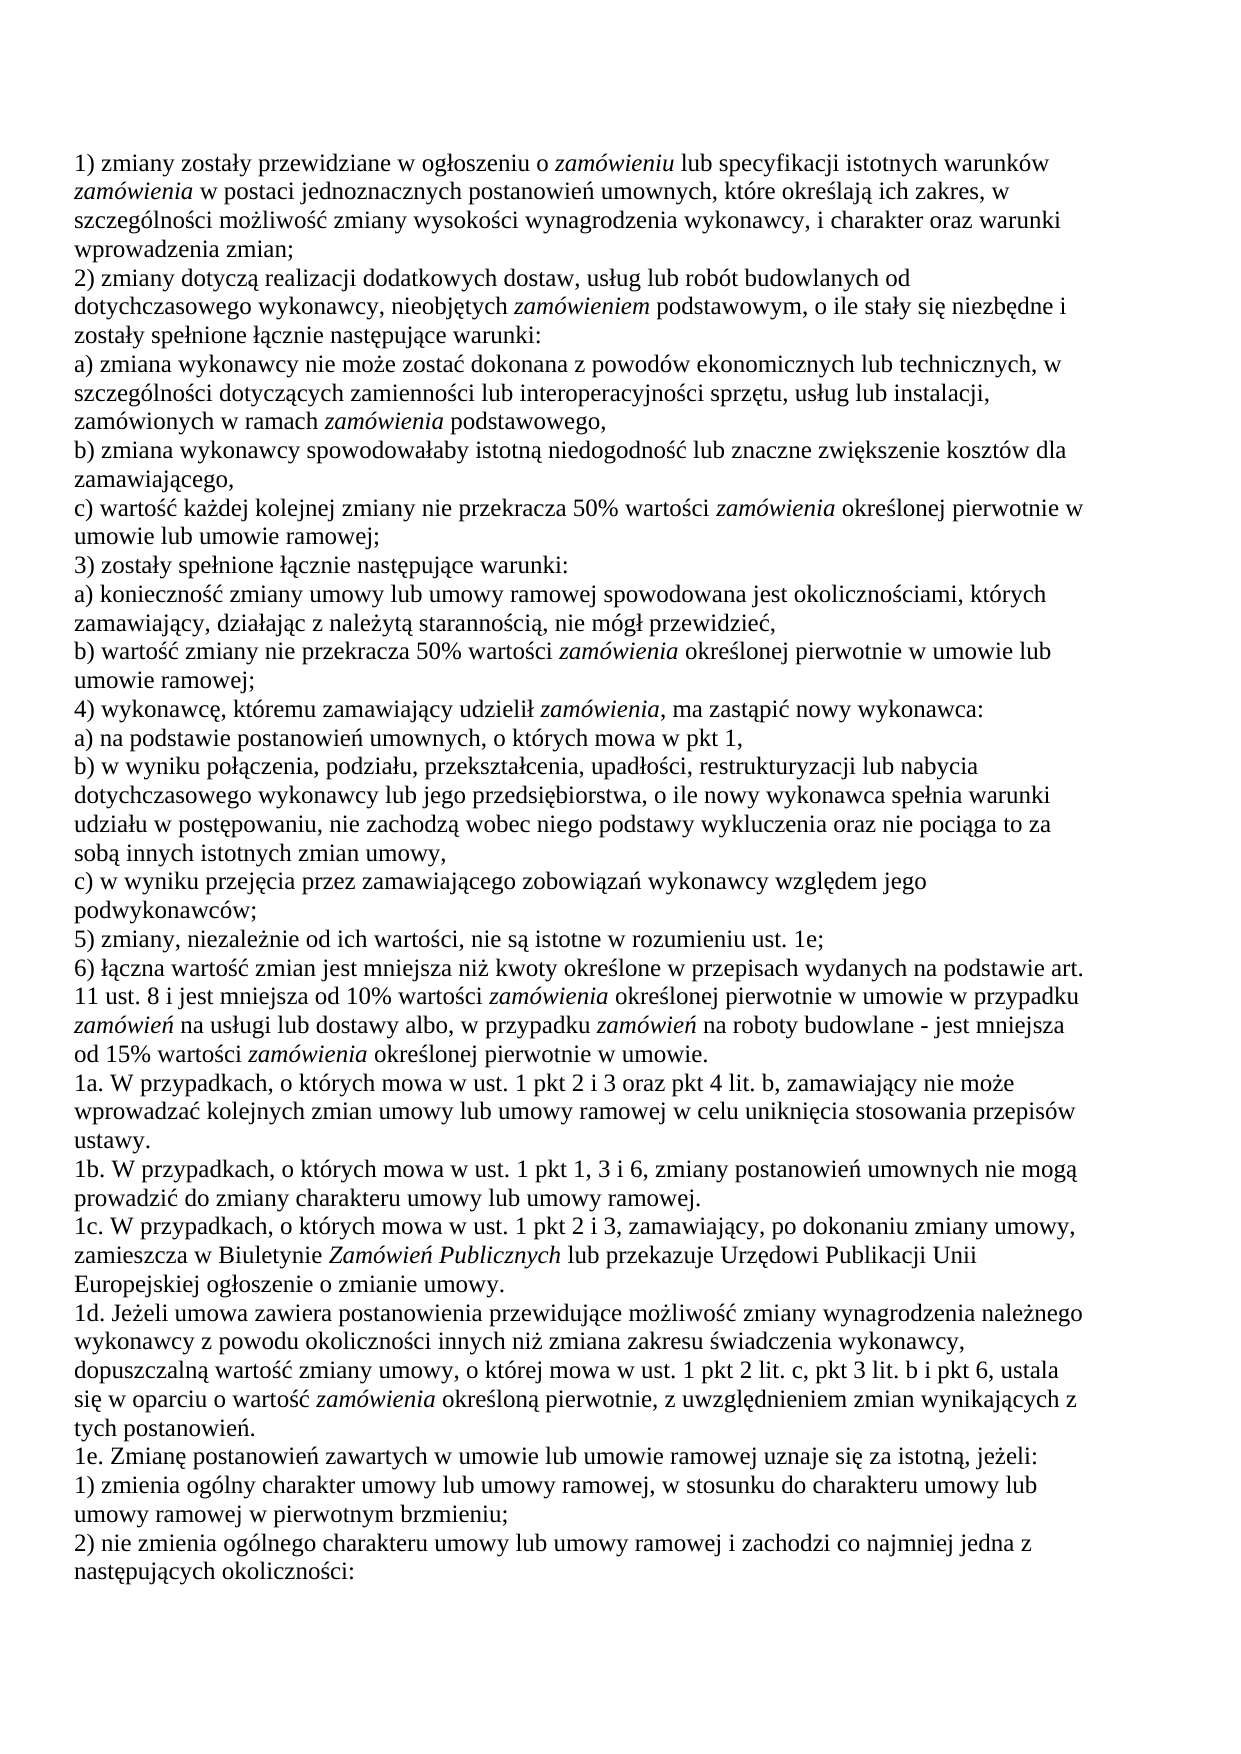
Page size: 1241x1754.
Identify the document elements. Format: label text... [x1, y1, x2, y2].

text 5) zmiany, niezależnie od ich wartości, nie są istotne w rozumieniu ust. 1e; [74, 924, 1093, 953]
text c) w wyniku przejęcia przez zamawiającego zobowiązań wykonawcy względem jego podwykonawców; [74, 866, 1093, 924]
text 1a. W przypadkach, o których mowa w ust. 1 pkt 2 i 3 oraz pkt 4 lit. b, zamawiający nie może wprowadzać kolejnych zmian umowy lub umowy ramowej w celu uniknięcia stosowania przepisów ustawy. [74, 1068, 1093, 1154]
text b) zmiana wykonawcy spowodowałaby istotną niedogodność lub znaczne zwiększenie kosztów dla zamawiającego, [74, 435, 1093, 493]
text a) konieczność zmiany umowy lub umowy ramowej spowodowana jest okolicznościami, których zamawiający, działając z należytą starannością, nie mógł przewidzieć, [74, 579, 1093, 636]
text 1c. W przypadkach, o których mowa w ust. 1 pkt 2 i 3, zamawiający, po dokonaniu zmiany umowy, zamieszcza w Biuletynie Zamówień Publicznych lub przekazuje Urzędowi Publikacji Unii Europejskiej ogłoszenie o zmianie umowy. [74, 1211, 1093, 1298]
text 1) zmienia ogólny charakter umowy lub umowy ramowej, w stosunku do charakteru umowy lub umowy ramowej w pierwotnym brzmieniu; [74, 1470, 1093, 1528]
text 1) zmiany zostały przewidziane w ogłoszeniu o zamówieniu lub specyfikacji istotnych warunków zamówienia w postaci jednoznacznych postanowień umownych, które określają ich zakres, w szczególności możliwość zmiany wysokości wynagrodzenia wykonawcy, i charakter oraz warunki wprowadzenia zmian; [74, 148, 1093, 263]
text a) na podstawie postanowień umownych, o których mowa w pkt 1, [74, 723, 1093, 751]
text 2) zmiany dotyczą realizacji dodatkowych dostaw, usług lub robót budowlanych od dotychczasowego wykonawcy, nieobjętych zamówieniem podstawowym, o ile stały się niezbędne i zostały spełnione łącznie następujące warunki: [74, 263, 1093, 349]
text c) wartość każdej kolejnej zmiany nie przekracza 50% wartości zamówienia określonej pierwotnie w umowie lub umowie ramowej; [74, 493, 1093, 550]
text 1b. W przypadkach, o których mowa w ust. 1 pkt 1, 3 i 6, zmiany postanowień umownych nie mogą prowadzić do zmiany charakteru umowy lub umowy ramowej. [74, 1154, 1093, 1211]
text b) w wyniku połączenia, podziału, przekształcenia, upadłości, restrukturyzacji lub nabycia dotychczasowego wykonawcy lub jego przedsiębiorstwa, o ile nowy wykonawca spełnia warunki udziału w postępowaniu, nie zachodzą wobec niego podstawy wykluczenia oraz nie pociąga to za sobą innych istotnych zmian umowy, [74, 751, 1093, 866]
text 1d. Jeżeli umowa zawiera postanowienia przewidujące możliwość zmiany wynagrodzenia należnego wykonawcy z powodu okoliczności innych niż zmiana zakresu świadczenia wykonawcy, dopuszczalną wartość zmiany umowy, o której mowa w ust. 1 pkt 2 lit. c, pkt 3 lit. b i pkt 6, ustala się w oparciu o wartość zamówienia określoną pierwotnie, z uwzględnieniem zmian wynikających z tych postanowień. [74, 1298, 1093, 1441]
text 4) wykonawcę, któremu zamawiający udzielił zamówienia, ma zastąpić nowy wykonawca: [74, 694, 1093, 723]
text 3) zostały spełnione łącznie następujące warunki: [74, 550, 1093, 579]
text 1e. Zmianę postanowień zawartych w umowie lub umowie ramowej uznaje się za istotną, jeżeli: [74, 1441, 1093, 1470]
text a) zmiana wykonawcy nie może zostać dokonana z powodów ekonomicznych lub technicznych, w szczególności dotyczących zamienności lub interoperacyjności sprzętu, usług lub instalacji, zamówionych w ramach zamówienia podstawowego, [74, 349, 1093, 435]
text 2) nie zmienia ogólnego charakteru umowy lub umowy ramowej i zachodzi co najmniej jedna z następujących okoliczności: [74, 1528, 1093, 1585]
text 6) łączna wartość zmian jest mniejsza niż kwoty określone w przepisach wydanych na podstawie art. 11 ust. 8 i jest mniejsza od 10% wartości zamówienia określonej pierwotnie w umowie w przypadku zamówień na usługi lub dostawy albo, w przypadku zamówień na roboty budowlane - jest mniejsza od 15% wartości zamówienia określonej pierwotnie w umowie. [74, 953, 1093, 1068]
text b) wartość zmiany nie przekracza 50% wartości zamówienia określonej pierwotnie w umowie lub umowie ramowej; [74, 636, 1093, 694]
